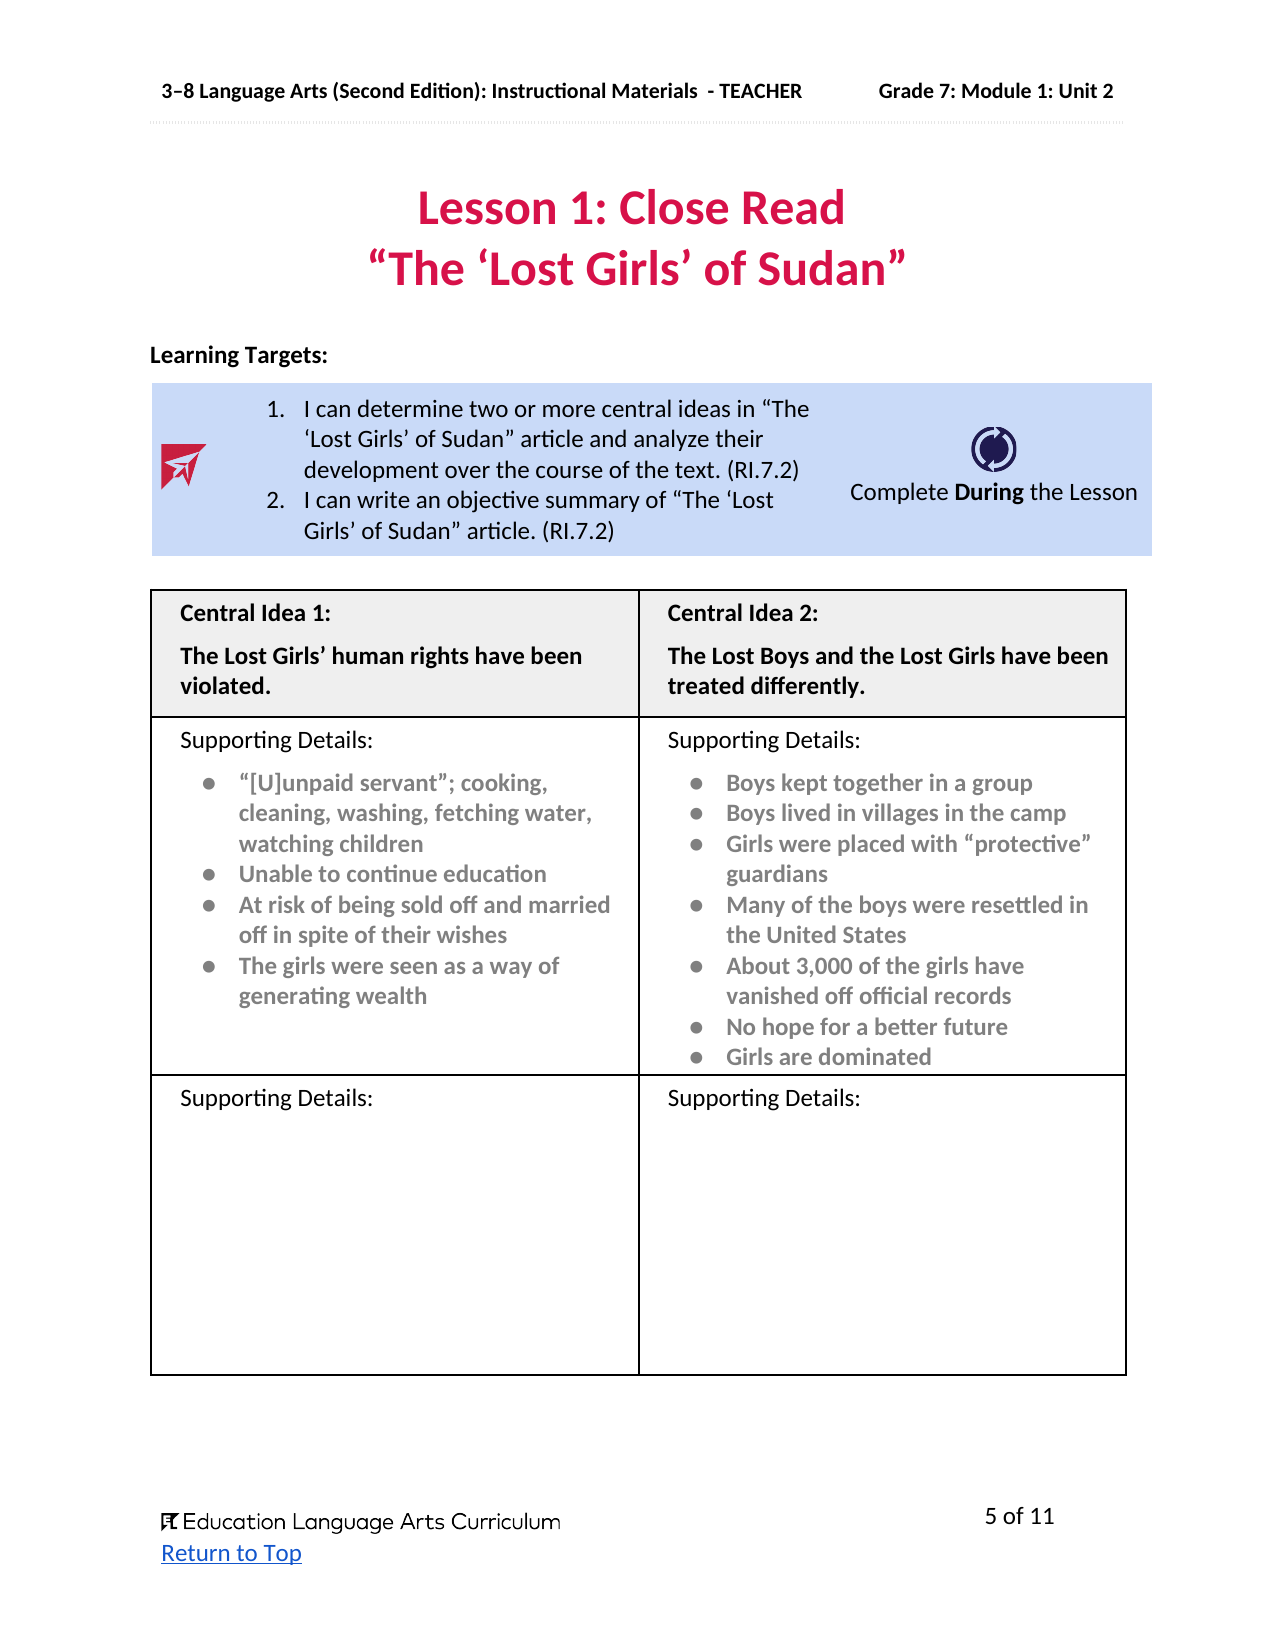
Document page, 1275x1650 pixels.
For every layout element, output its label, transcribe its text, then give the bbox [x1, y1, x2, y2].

table_header Central Idea 2: The Lost Boys and the Lost Girls have been treated differently. [640, 591, 1125, 716]
table_header [152, 383, 246, 556]
table_cell Supporting Details: [640, 1076, 1125, 1374]
subtitle Lesson 1: Close Read “The ‘Lost Girls’ of Sudan” [150, 176, 1125, 298]
table_header Complete During the Lesson [835, 383, 1152, 556]
picture [971, 427, 1017, 472]
table_cell Supporting Details: “[U]unpaid servant”; cooking, cleaning, washing, fetching water, watching children Unable to continue education At risk of being sold off and married off in spite of their wishes The girls were seen as a way of generating wealth [152, 718, 638, 1074]
subtitle Learning Targets: [150, 339, 1125, 370]
picture [161, 444, 207, 490]
table_header I can determine two or more central ideas in “The ‘Lost Girls’ of Sudan” article and analyze their development over the course of the text. (RI.7.2) I can write an objective summary of “The ‘Lost Girls’ of Sudan” article. (RI.7.2) [246, 383, 835, 556]
table_cell Supporting Details: Boys kept together in a group Boys lived in villages in the camp Girls were placed with “protective” guardians Many of the boys were resettled in the United States About 3,000 of the girls have vanished off official records No hope for a better future Girls are dominated [640, 718, 1125, 1074]
picture [161, 1508, 560, 1534]
table_cell Supporting Details: [152, 1076, 638, 1374]
table_header Central Idea 1: The Lost Girls’ human rights have been violated. [152, 591, 638, 716]
